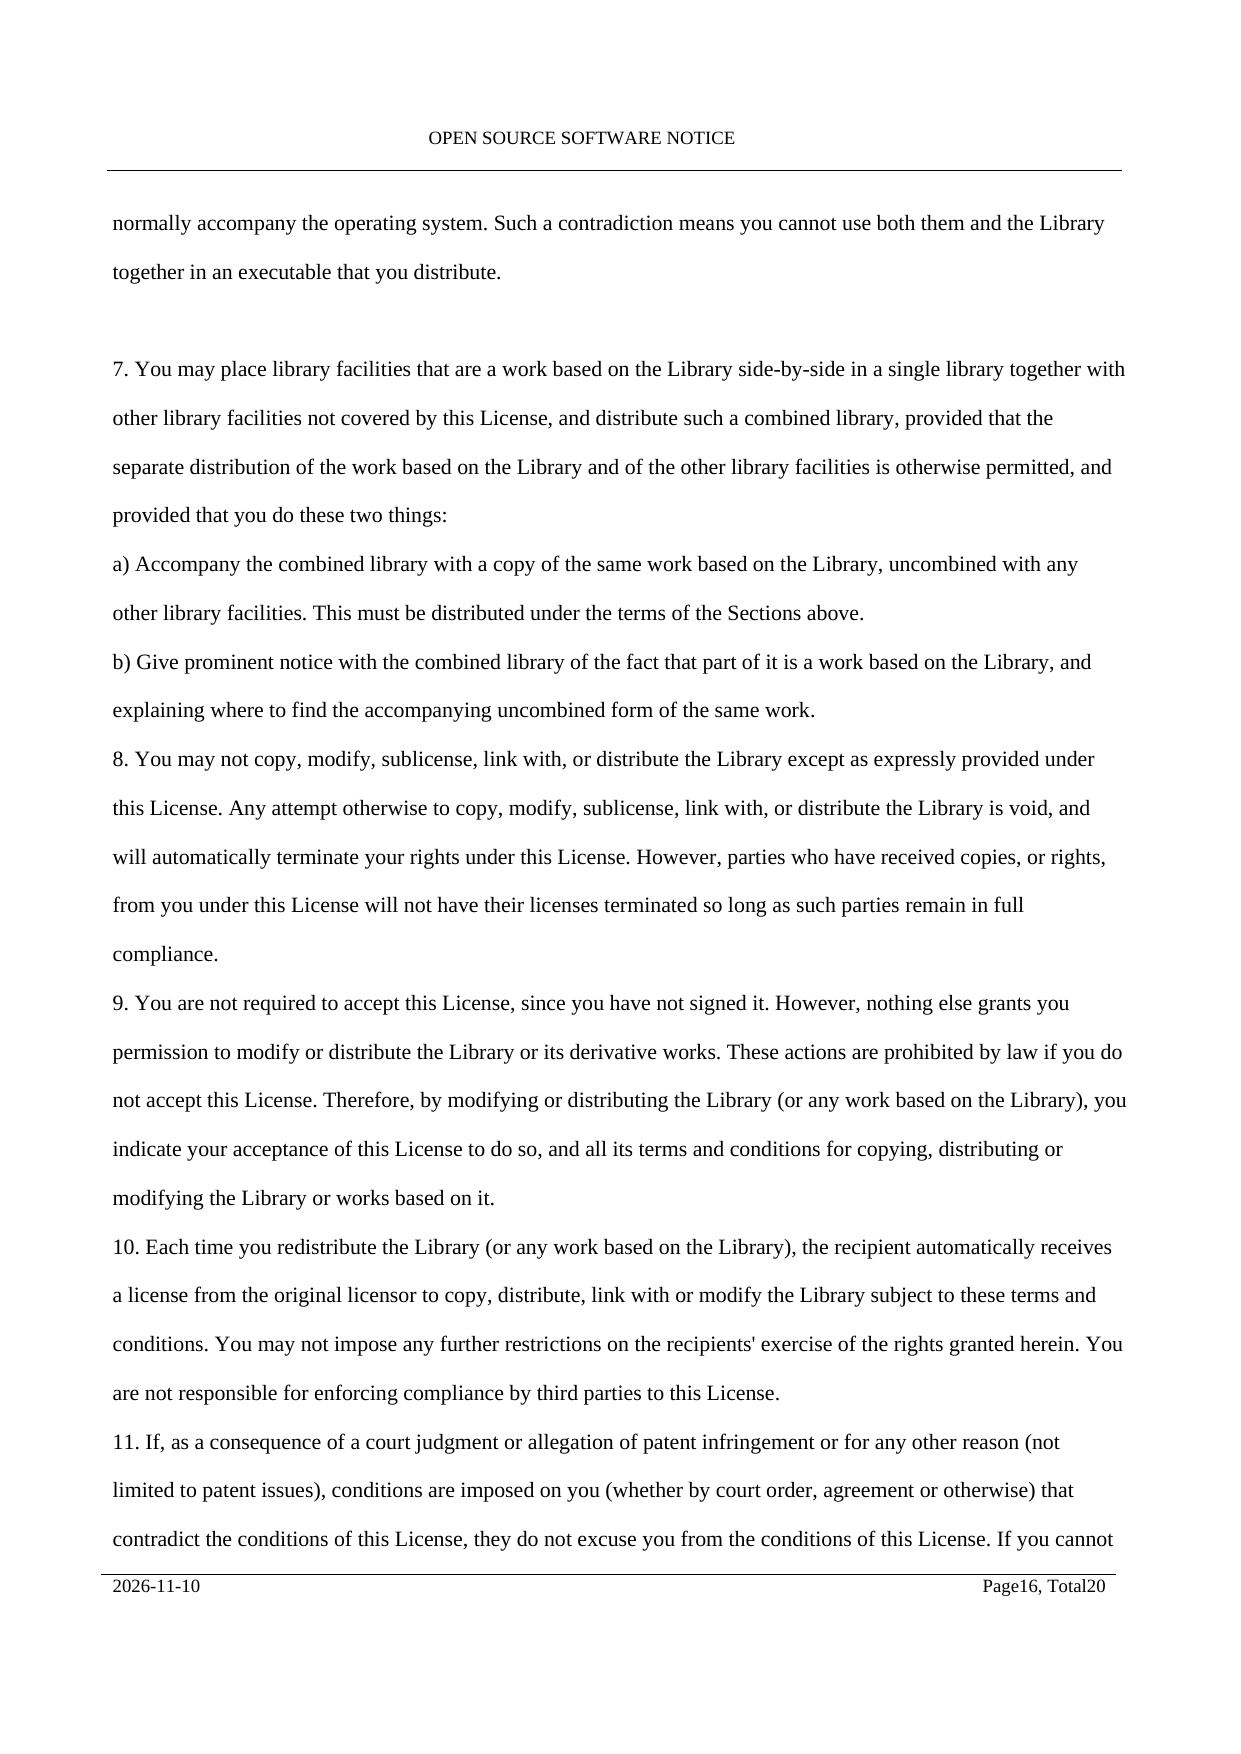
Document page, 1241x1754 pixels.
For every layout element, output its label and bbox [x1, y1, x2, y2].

text [112, 206, 1128, 1555]
